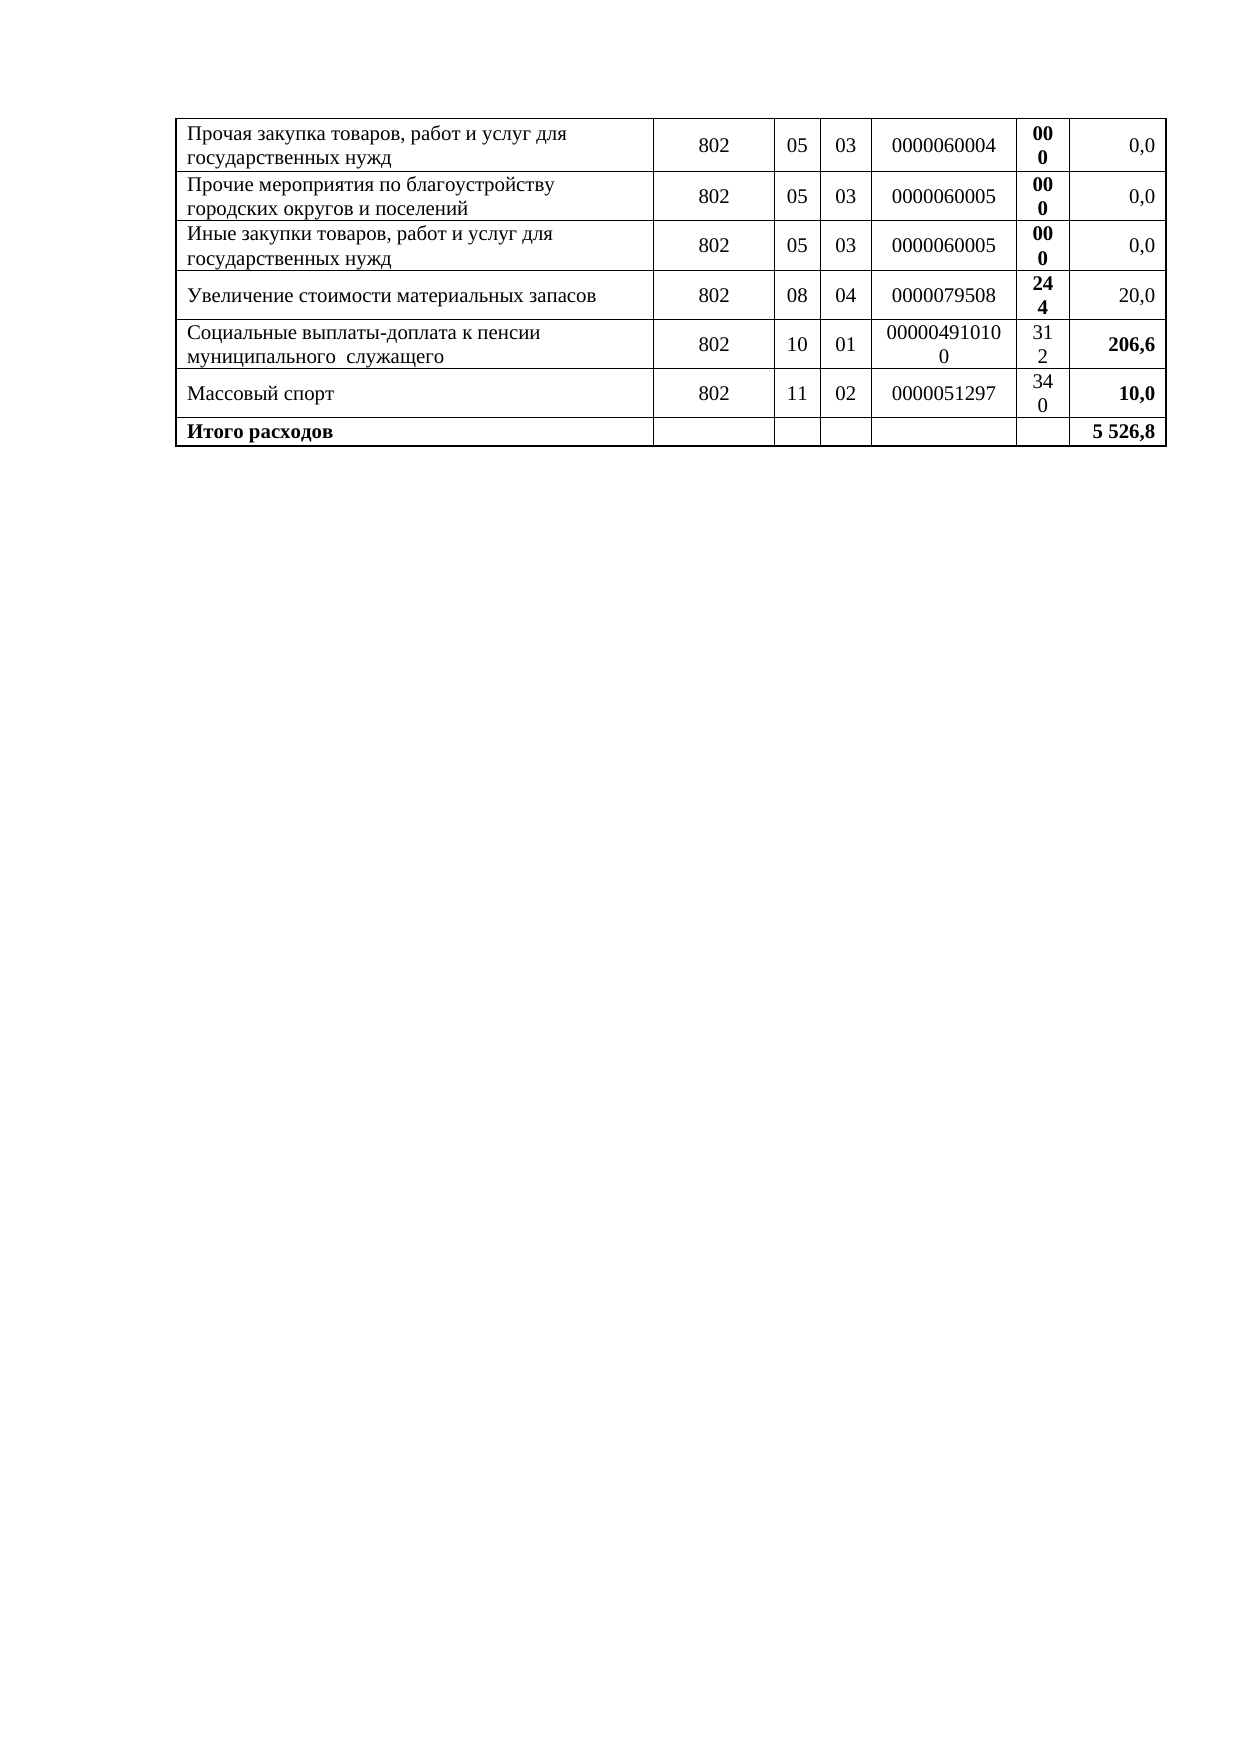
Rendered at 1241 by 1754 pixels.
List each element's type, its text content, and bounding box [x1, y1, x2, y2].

table_cell 11 [775, 369, 820, 417]
table_cell 802 [654, 271, 774, 319]
table_cell Социальные выплаты-доплата к пенсии муниципального служащего [177, 320, 653, 368]
table_cell 0,0 [1070, 221, 1165, 269]
table_cell 244 [1017, 271, 1069, 319]
table_cell Прочие мероприятия по благоустройству городских округов и поселений [177, 172, 653, 220]
table_cell 03 [821, 221, 871, 269]
table_cell Увеличение стоимости материальных запасов [177, 271, 653, 319]
table_cell 10 [775, 320, 820, 368]
table_cell 05 [775, 221, 820, 269]
table_cell 20,0 [1070, 271, 1165, 319]
table_cell 206,6 [1070, 320, 1165, 368]
table_cell 05 [775, 172, 820, 220]
table_cell Массовый спорт [177, 369, 653, 417]
table_cell 08 [775, 271, 820, 319]
table_cell 000004910100 [872, 320, 1016, 368]
table_cell 802 [654, 369, 774, 417]
table_cell 0000060004 [872, 119, 1016, 171]
table_cell 000 [1017, 172, 1069, 220]
table_cell 0000060005 [872, 172, 1016, 220]
table_cell 10,0 [1070, 369, 1165, 417]
table_cell 0000051297 [872, 369, 1016, 417]
table_cell 04 [821, 271, 871, 319]
table_cell 0000060005 [872, 221, 1016, 269]
table_cell Иные закупки товаров, работ и услуг для государственных нужд [177, 221, 653, 269]
table_cell [654, 418, 774, 445]
table_cell 312 [1017, 320, 1069, 368]
table_cell [775, 418, 820, 445]
table_cell 000 [1017, 221, 1069, 269]
table_cell 802 [654, 320, 774, 368]
table_cell 802 [654, 172, 774, 220]
table_cell Прочая закупка товаров, работ и услуг для государственных нужд [177, 119, 653, 171]
table_cell Итого расходов [177, 418, 653, 445]
table_cell 03 [821, 119, 871, 171]
table_cell 0000079508 [872, 271, 1016, 319]
table_cell 05 [775, 119, 820, 171]
table_cell 000 [1017, 119, 1069, 171]
table_cell 02 [821, 369, 871, 417]
table_cell [821, 418, 871, 445]
table_cell [1017, 418, 1069, 445]
table_cell 03 [821, 172, 871, 220]
table_cell 0,0 [1070, 172, 1165, 220]
table_cell 01 [821, 320, 871, 368]
table_cell 802 [654, 221, 774, 269]
table_cell 5 526,8 [1070, 418, 1165, 445]
table_cell 0,0 [1070, 119, 1165, 171]
table_cell 802 [654, 119, 774, 171]
table_cell [872, 418, 1016, 445]
table_cell 340 [1017, 369, 1069, 417]
